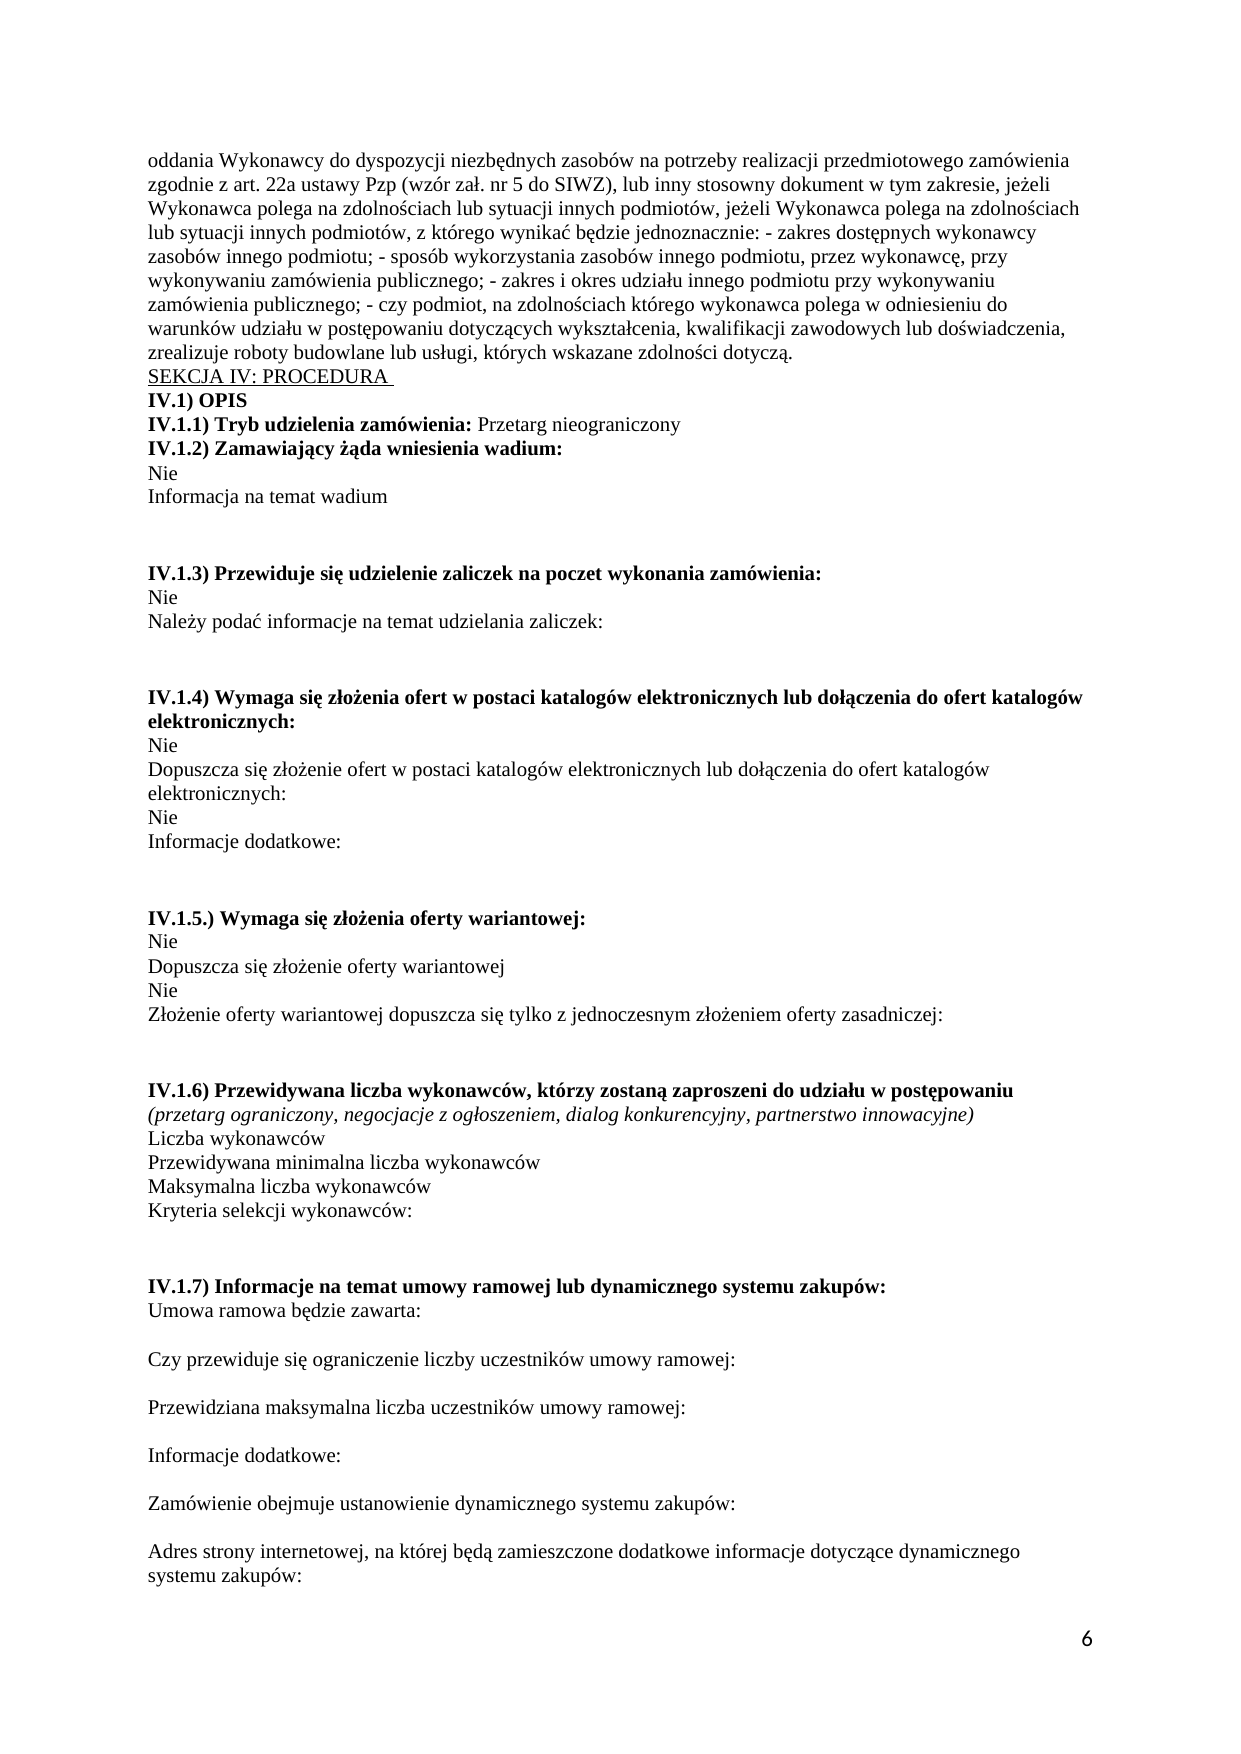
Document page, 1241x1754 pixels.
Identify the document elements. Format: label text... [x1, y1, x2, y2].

text Nie Należy podać informacje na temat udzielania zaliczek: [148, 585, 1093, 661]
text IV.1.5.) Wymaga się złożenia oferty wariantowej: [148, 881, 1093, 929]
text IV.1) OPIS IV.1.1) Tryb udzielenia zamówienia: Przetarg nieograniczony IV.1.2) Zamawiający żąda wniesienia wadium: [148, 388, 1093, 460]
text Nie Dopuszcza się złożenie oferty wariantowej Nie Złożenie oferty wariantowej dopuszcza się tylko z jednoczesnym złożeniem oferty zasadniczej: [148, 929, 1093, 1054]
text Liczba wykonawców Przewidywana minimalna liczba wykonawców Maksymalna liczba wykonawców Kryteria selekcji wykonawców: [148, 1126, 1093, 1250]
text Nie Informacja na temat wadium [148, 460, 1093, 537]
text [148, 1298, 1093, 1587]
text Nie Dopuszcza się złożenie ofert w postaci katalogów elektronicznych lub dołączenia do ofert katalogów elektronicznych: Nie Informacje dodatkowe: [148, 733, 1093, 881]
text IV.1.7) Informacje na temat umowy ramowej lub dynamicznego systemu zakupów: [148, 1250, 1093, 1298]
text IV.1.6) Przewidywana liczba wykonawców, którzy zostaną zaproszeni do udziału w postępowaniu (przetarg ograniczony, negocjacje z ogłoszeniem, dialog konkurencyjny, partnerstwo innowacyjne) [148, 1054, 1093, 1126]
text IV.1.3) Przewiduje się udzielenie zaliczek na poczet wykonania zamówienia: [148, 537, 1093, 585]
text SEKCJA IV: PROCEDURA [148, 364, 1093, 388]
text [148, 148, 1093, 364]
text IV.1.4) Wymaga się złożenia ofert w postaci katalogów elektronicznych lub dołączenia do ofert katalogów elektronicznych: [148, 661, 1093, 733]
